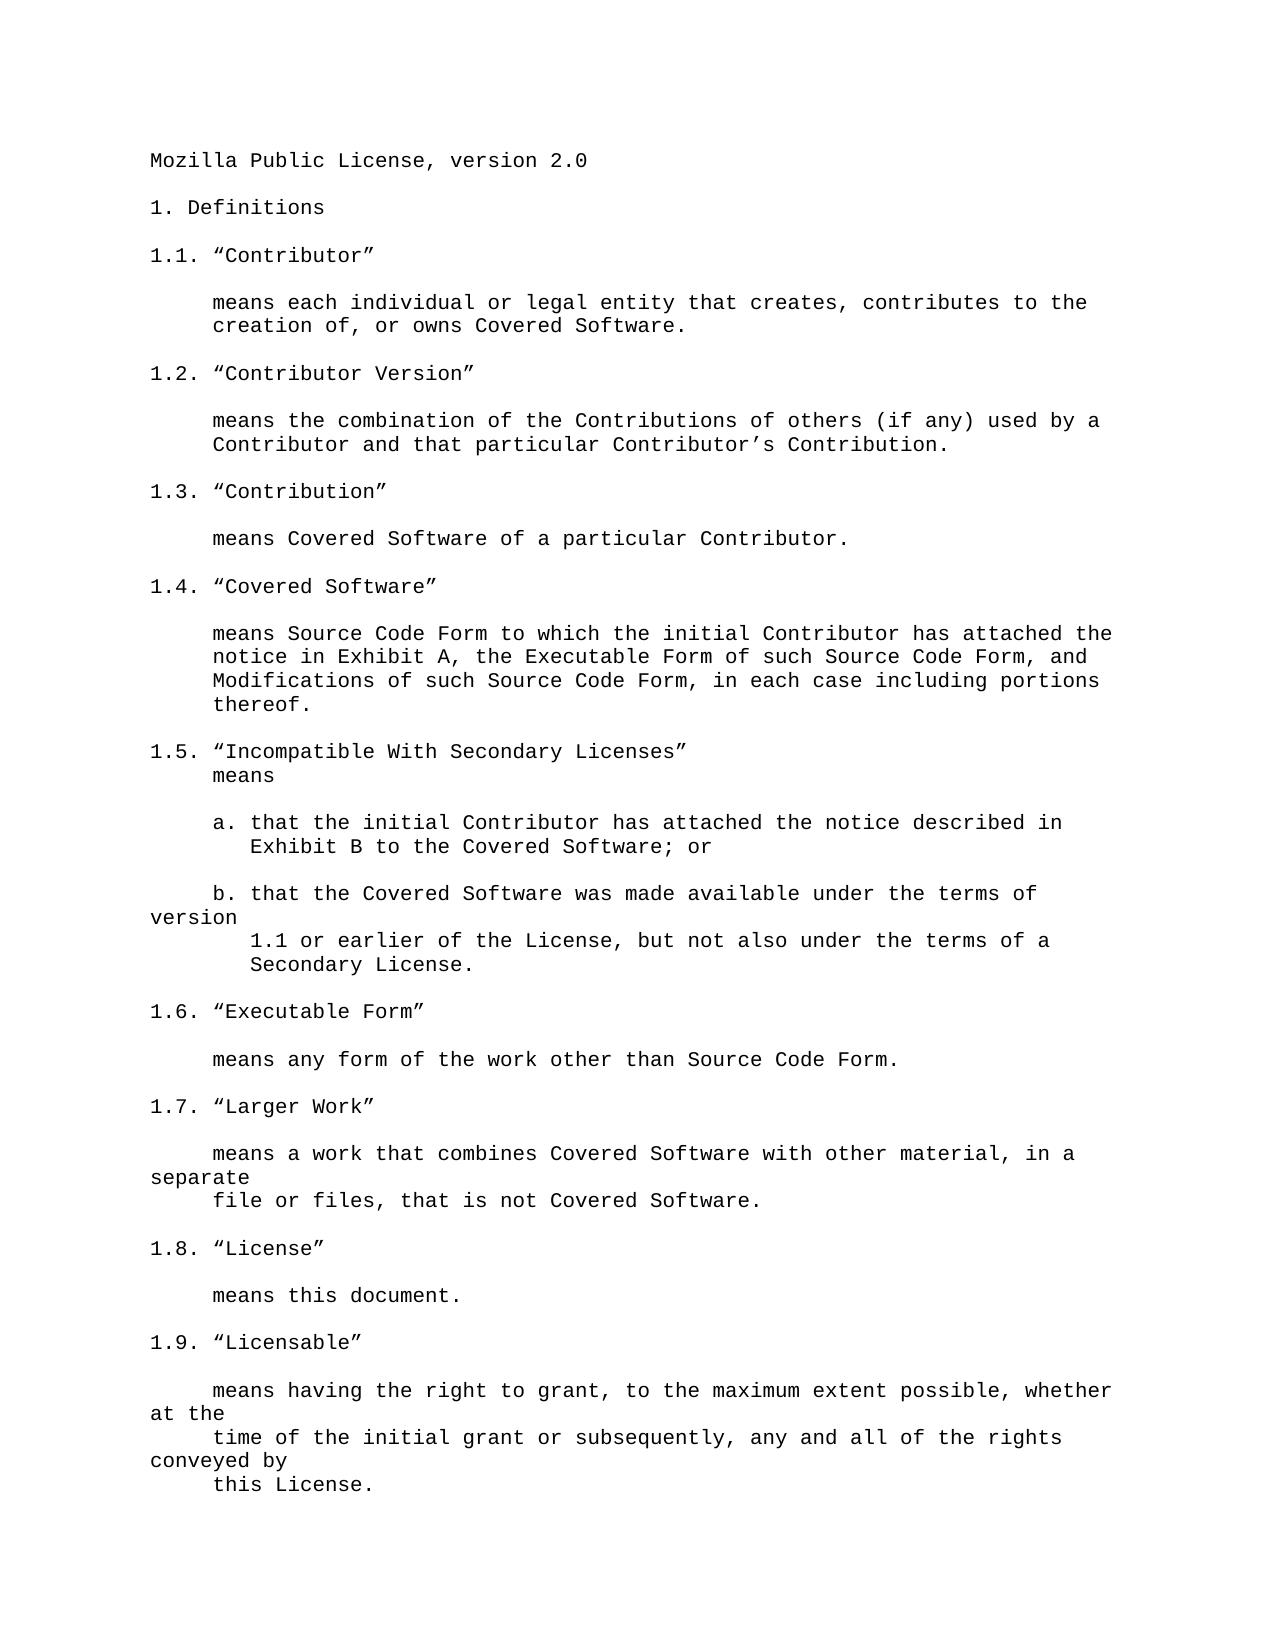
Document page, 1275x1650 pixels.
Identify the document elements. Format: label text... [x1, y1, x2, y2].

text means [150, 765, 1125, 788]
text means Source Code Form to which the initial Contributor has attached the [150, 623, 1125, 647]
text 1.9. “Licensable” [150, 1332, 1125, 1356]
text 1.8. “License” [150, 1238, 1125, 1261]
text Exhibit B to the Covered Software; or [150, 836, 1125, 859]
text thereof. [150, 694, 1125, 717]
text creation of, or owns Covered Software. [150, 316, 1125, 339]
text means each individual or legal entity that creates, contributes to the [150, 292, 1125, 316]
text Mozilla Public License, version 2.0 [150, 150, 1125, 174]
text file or files, that is not Covered Software. [150, 1190, 1125, 1214]
text 1.5. “Incompatible With Secondary Licenses” [150, 741, 1125, 765]
text notice in Exhibit A, the Executable Form of such Source Code Form, and [150, 647, 1125, 670]
text 1.6. “Executable Form” [150, 1001, 1125, 1025]
text means a work that combines Covered Software with other material, in a separate [150, 1143, 1125, 1190]
text means having the right to grant, to the maximum extent possible, whether at the [150, 1379, 1125, 1427]
text means this document. [150, 1285, 1125, 1309]
text 1.1 or earlier of the License, but not also under the terms of a [150, 930, 1125, 954]
text 1. Definitions [150, 197, 1125, 221]
text Contributor and that particular Contributor’s Contribution. [150, 434, 1125, 457]
text means the combination of the Contributions of others (if any) used by a [150, 410, 1125, 434]
text b. that the Covered Software was made available under the terms of version [150, 883, 1125, 930]
text 1.2. “Contributor Version” [150, 363, 1125, 386]
text Secondary License. [150, 954, 1125, 978]
text this License. [150, 1474, 1125, 1498]
text means Covered Software of a particular Contributor. [150, 528, 1125, 552]
text 1.4. “Covered Software” [150, 576, 1125, 599]
text 1.3. “Contribution” [150, 481, 1125, 505]
text means any form of the work other than Source Code Form. [150, 1048, 1125, 1072]
text Modifications of such Source Code Form, in each case including portions [150, 670, 1125, 694]
text 1.7. “Larger Work” [150, 1096, 1125, 1119]
text 1.1. “Contributor” [150, 244, 1125, 268]
text time of the initial grant or subsequently, any and all of the rights conveyed by [150, 1427, 1125, 1474]
text a. that the initial Contributor has attached the notice described in [150, 812, 1125, 836]
